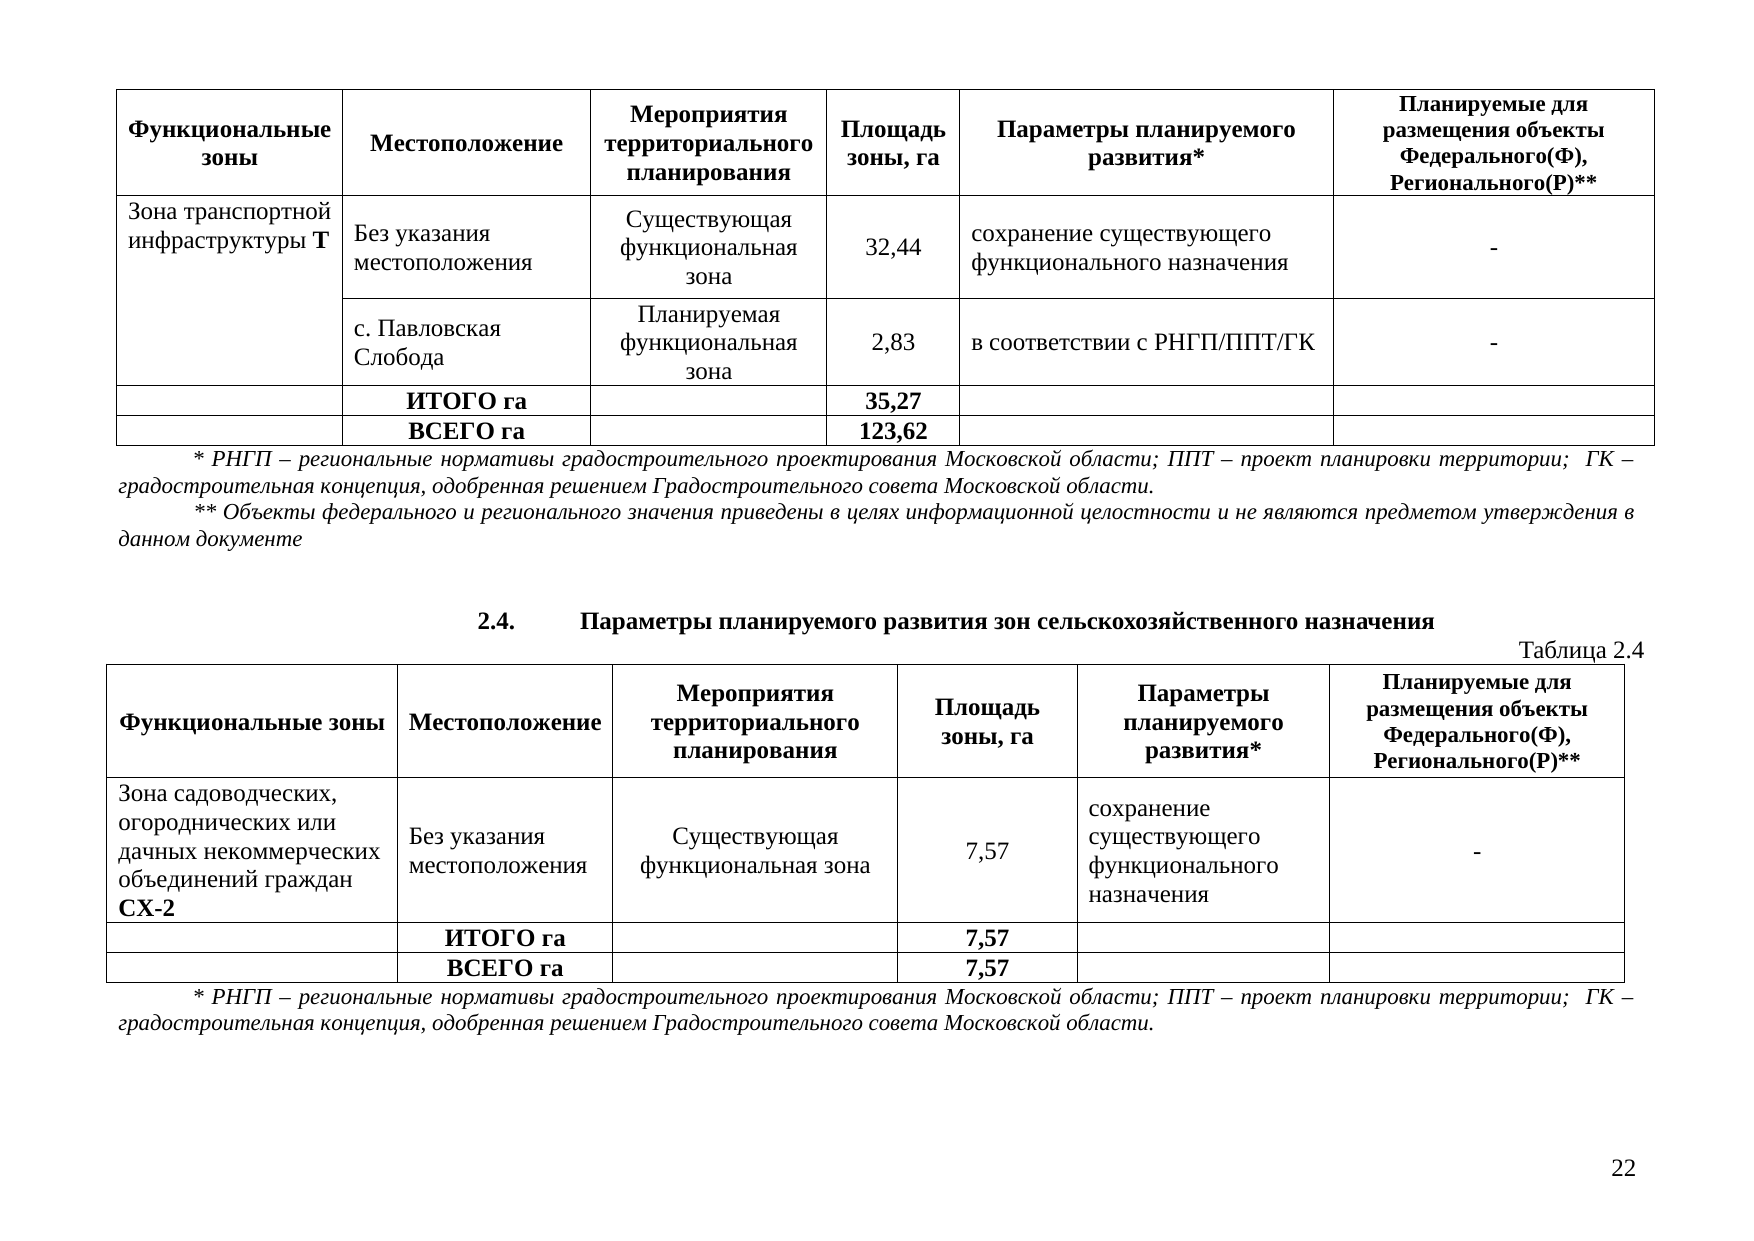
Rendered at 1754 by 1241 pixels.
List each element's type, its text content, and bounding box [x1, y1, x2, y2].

table_cell Существующая функциональная зона [613, 778, 897, 922]
table_cell сохранение существующего функционального назначения [1078, 778, 1329, 922]
table_header Планируемые для размещения объекты Федерального(Ф), Регионального(Р)** [1330, 665, 1624, 777]
table_cell [591, 386, 826, 415]
table_cell ИТОГО га [343, 386, 590, 415]
table_cell [613, 923, 897, 952]
table_cell [1078, 923, 1329, 952]
table_header Площадь зоны, га [898, 665, 1077, 777]
table_cell [613, 953, 897, 982]
table_cell сохранение существующего функционального назначения [960, 196, 1333, 298]
table_cell - [1330, 778, 1624, 922]
table_cell - [1334, 196, 1654, 298]
table_cell 7,57 [898, 923, 1077, 952]
table_cell 32,44 [827, 196, 959, 298]
table_cell [117, 416, 342, 444]
table_cell Зона садоводческих, огороднических или дачных некоммерческих объединений граждан СХ-2 [107, 778, 397, 922]
table_cell [1334, 416, 1654, 444]
table_cell [1330, 923, 1624, 952]
table_cell - [1334, 299, 1654, 385]
table_cell Без указания местоположения [343, 196, 590, 298]
table_cell 123,62 [827, 416, 959, 444]
table_header Мероприятия территориального планирования [591, 90, 826, 195]
table_cell Планируемая функциональная зона [591, 299, 826, 385]
list Параметры планируемого развития зон сельскохозяйственного назначения [268, 606, 1644, 635]
table_cell в соответствии с РНГП/ППТ/ГК [960, 299, 1333, 385]
table_cell [960, 386, 1333, 415]
table_cell с. Павловская Слобода [343, 299, 590, 385]
table_cell ВСЕГО га [398, 953, 612, 982]
table_header Параметры планируемого развития* [1078, 665, 1329, 777]
table_cell [1330, 953, 1624, 982]
table_cell ВСЕГО га [343, 416, 590, 444]
table_header Площадь зоны, га [827, 90, 959, 195]
table_header Мероприятия территориального планирования [613, 665, 897, 777]
text Таблица 2.4 [118, 635, 1644, 663]
table_cell [591, 416, 826, 444]
table_header Функциональные зоны [117, 90, 342, 195]
table_header Параметры планируемого развития* [960, 90, 1333, 195]
table_cell [1078, 953, 1329, 982]
table_cell Зона транспортной инфраструктуры Т [117, 196, 342, 385]
table_cell 7,57 [898, 778, 1077, 922]
text * РНГП – региональные нормативы градостроительного проектирования Московской области; ППТ – проект планировки территории; ГК – градостроительная концепция, одобренная решением Градостроительного совета Московской области. [118, 446, 1636, 498]
table_cell ИТОГО га [398, 923, 612, 952]
table_cell Существующая функциональная зона [591, 196, 826, 298]
table_header Планируемые для размещения объекты Федерального(Ф), Регионального(Р)** [1334, 90, 1654, 195]
table_cell [107, 953, 397, 982]
table_cell [960, 416, 1333, 444]
table_cell [107, 923, 397, 952]
table_cell [1334, 386, 1654, 415]
table_header Местоположение [398, 665, 612, 777]
text ** Объекты федерального и регионального значения приведены в целях информационной целостности и не являются предметом утверждения в данном документе [118, 498, 1636, 551]
table_header Местоположение [343, 90, 590, 195]
table_cell 7,57 [898, 953, 1077, 982]
table_cell [117, 386, 342, 415]
table_header Функциональные зоны [107, 665, 397, 777]
table_cell 2,83 [827, 299, 959, 385]
text * РНГП – региональные нормативы градостроительного проектирования Московской области; ППТ – проект планировки территории; ГК – градостроительная концепция, одобренная решением Градостроительного совета Московской области. [118, 983, 1636, 1035]
table_cell 35,27 [827, 386, 959, 415]
table_cell Без указания местоположения [398, 778, 612, 922]
